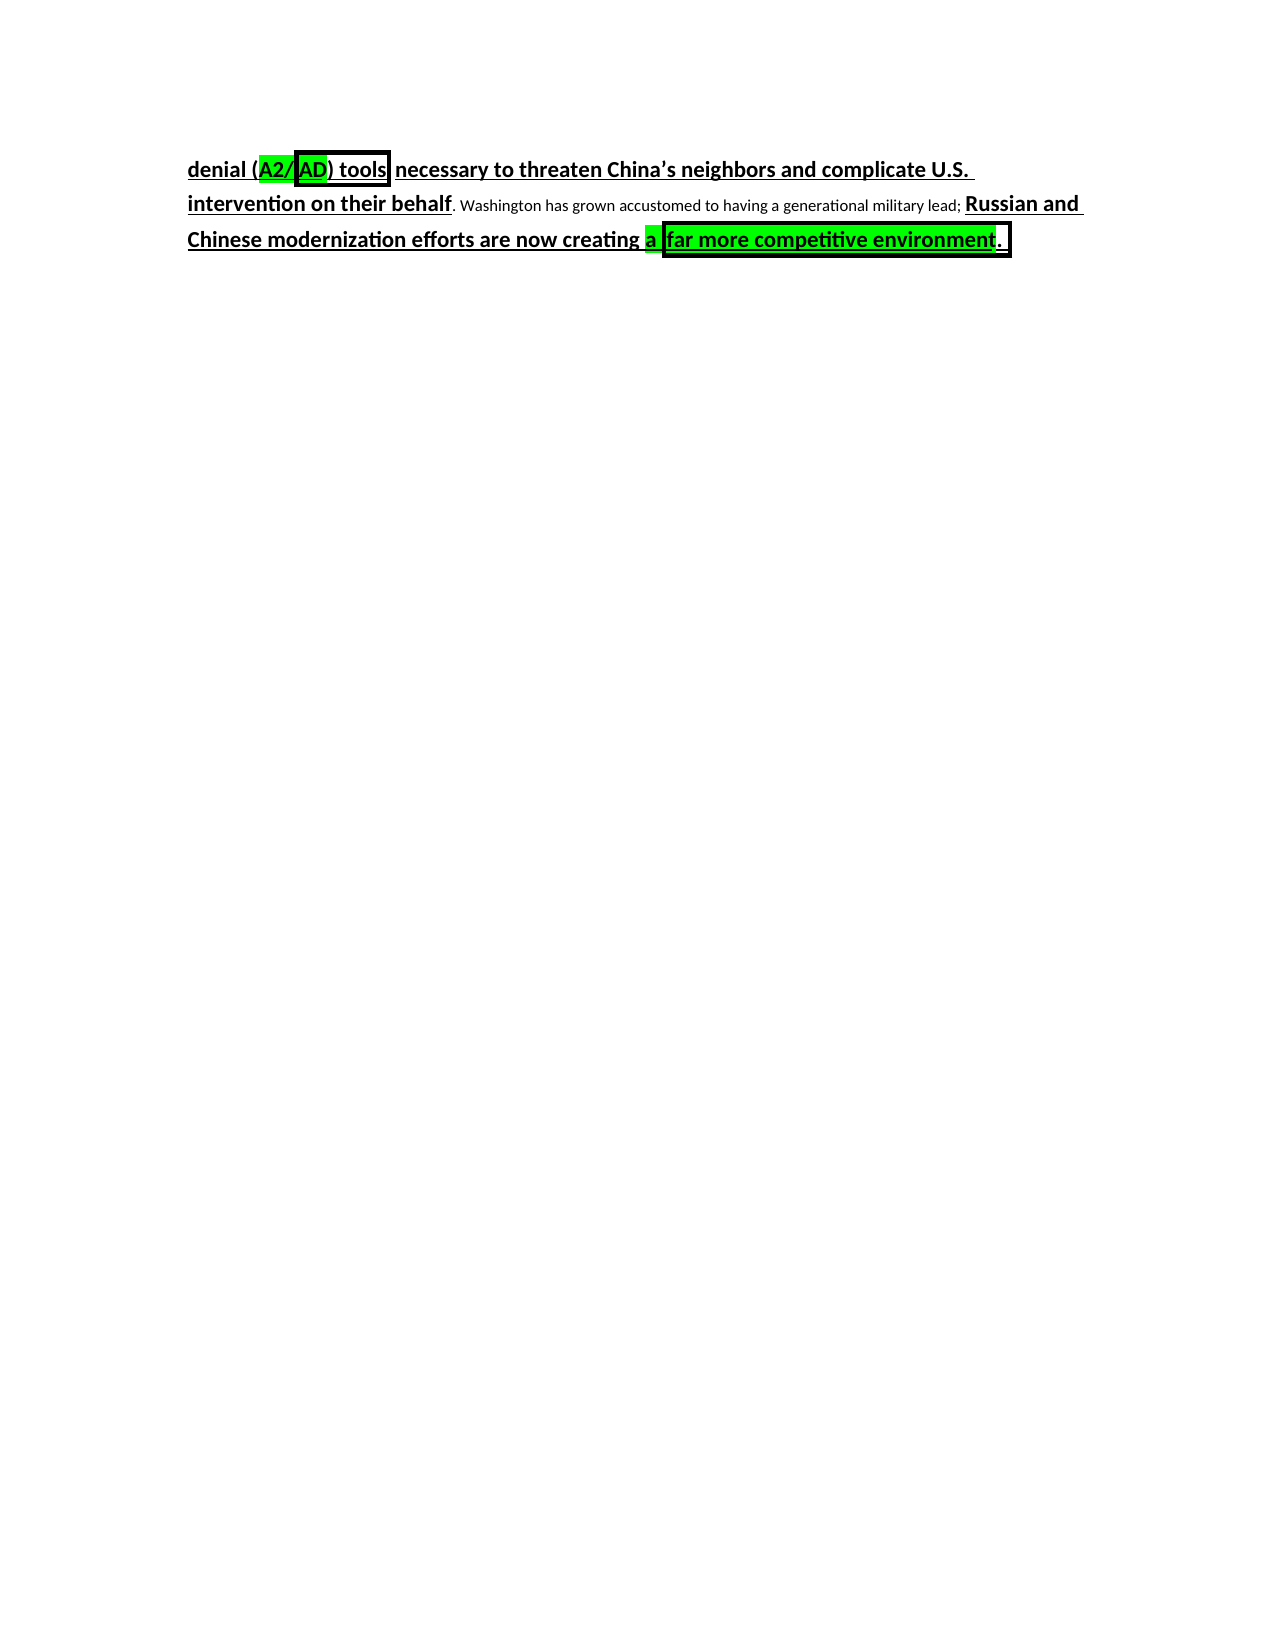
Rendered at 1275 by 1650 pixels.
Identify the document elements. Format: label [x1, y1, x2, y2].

text [187, 150, 1087, 258]
